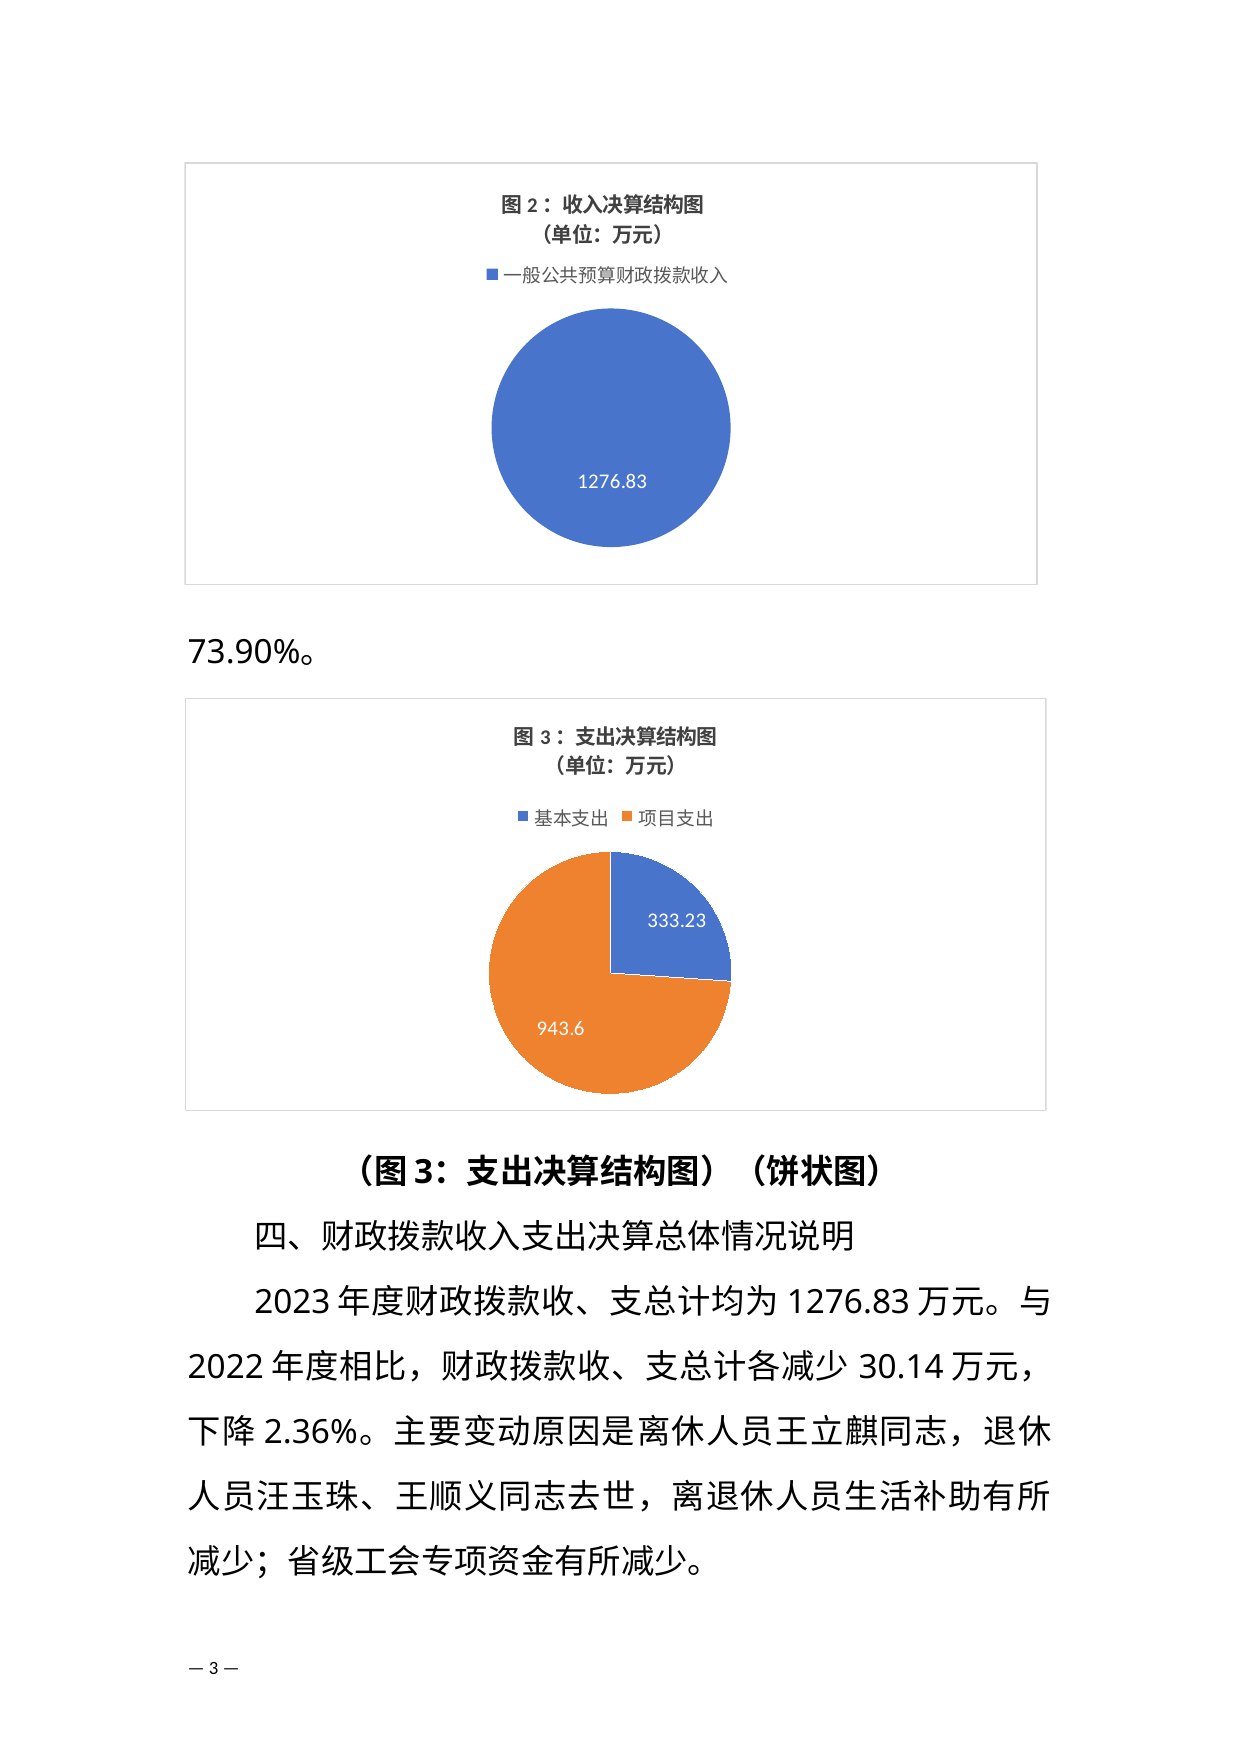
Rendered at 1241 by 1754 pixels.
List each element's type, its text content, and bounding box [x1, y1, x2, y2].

text 2023年度财政拨款收、支总计均为1276.83万元。与2022年度相比，财政拨款收、支总计各减少30.14万元，下降2.36%。主要变动原因是离休人员王立麒同志，退休人员汪玉珠、王顺义同志去世，离退休人员生活补助有所减少；省级工会专项资金有所减少。 [187, 1267, 1053, 1592]
subtitle （图3：支出决算结构图）（饼状图） [187, 682, 1053, 1202]
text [187, 162, 1053, 682]
list 四、财政拨款收入支出决算总体情况说明 [187, 1202, 1053, 1267]
